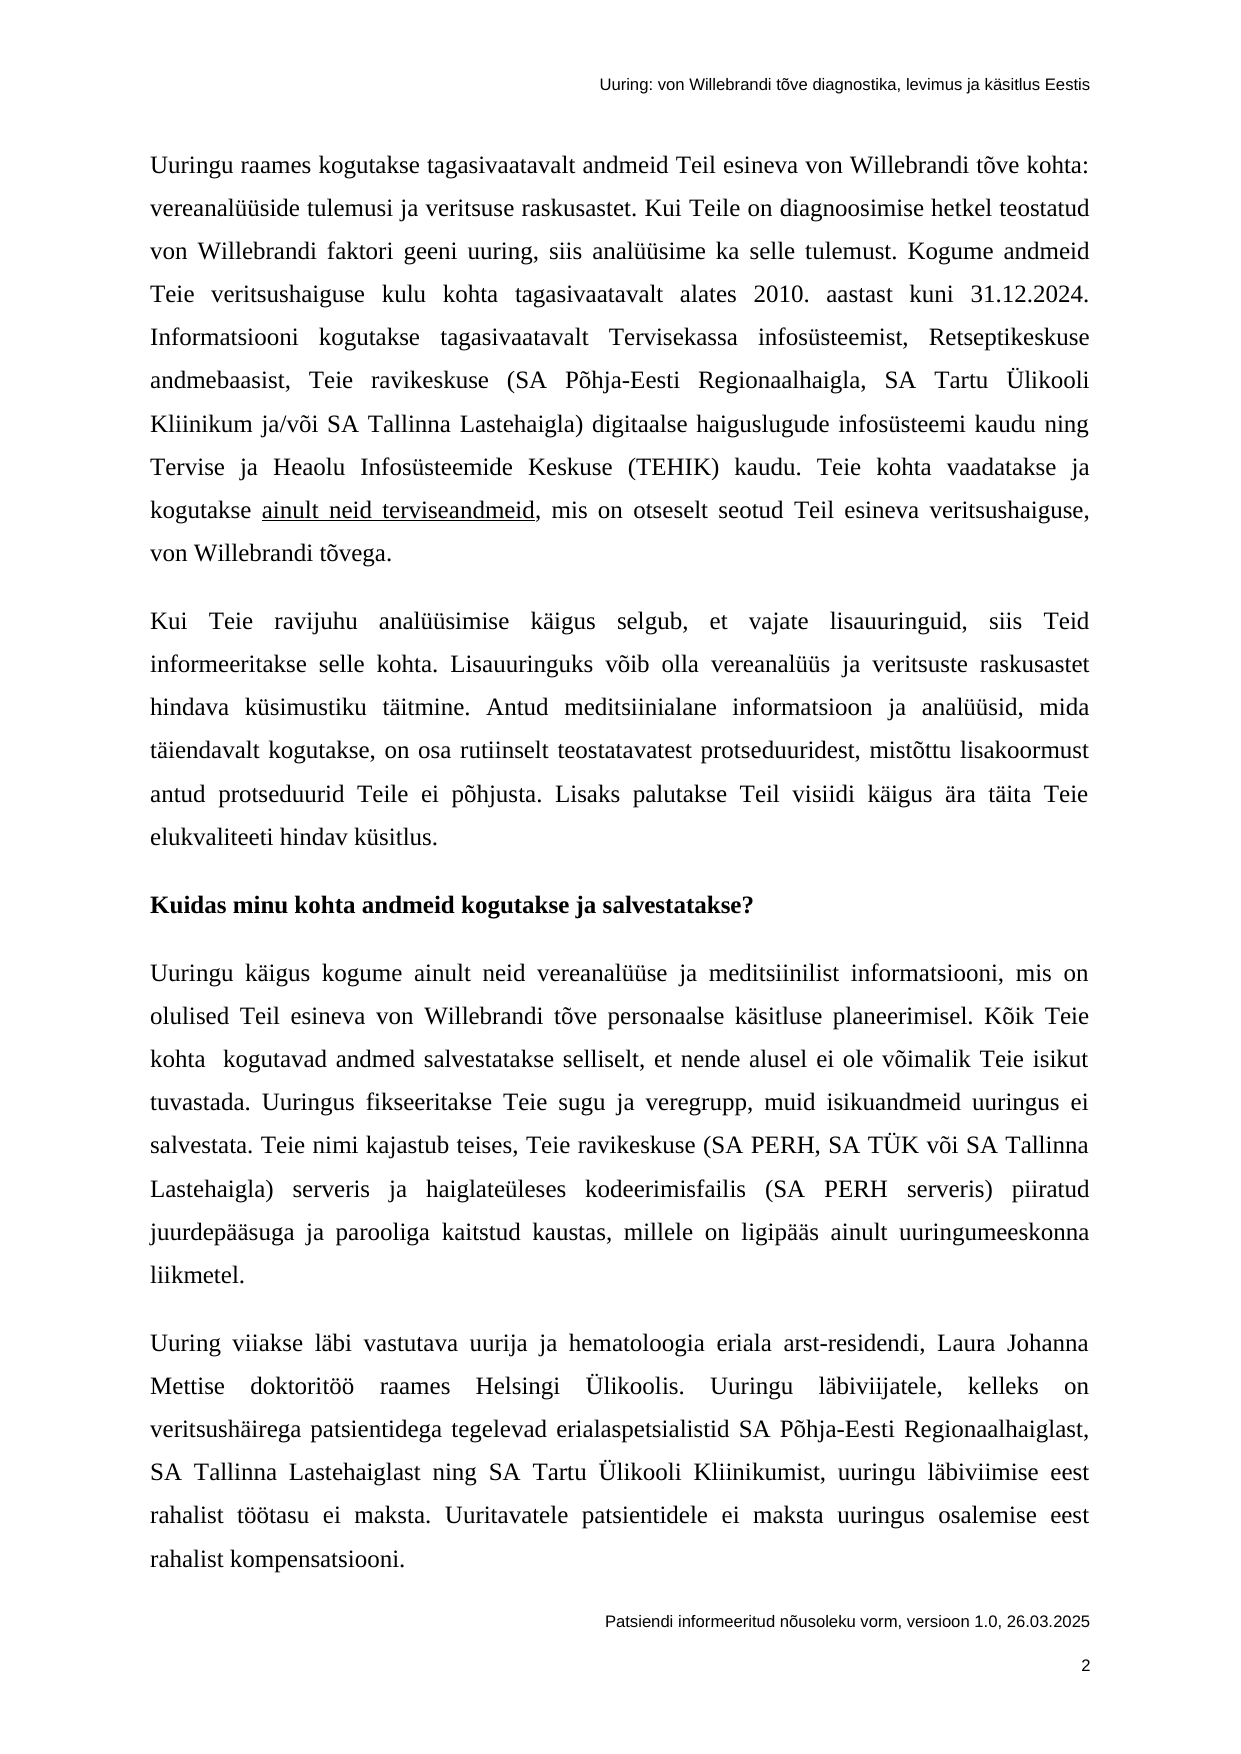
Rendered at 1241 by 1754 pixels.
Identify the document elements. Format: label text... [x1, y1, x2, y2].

text Uuringu käigus kogume ainult neid vereanalüüse ja meditsiinilist informatsiooni, mis on olulised Teil esineva von Willebrandi tõve personaalse käsitluse planeerimisel. Kõik Teie kohta kogutavad andmed salvestatakse selliselt, et nende alusel ei ole võimalik Teie isikut tuvastada. Uuringus fikseeritakse Teie sugu ja veregrupp, muid isikuandmeid uuringus ei salvestata. Teie nimi kajastub teises, Teie ravikeskuse (SA PERH, SA TÜK või SA Tallinna Lastehaigla) serveris ja haiglateüleses kodeerimisfailis (SA PERH serveris) piiratud juurdepääsuga ja parooliga kaitstud kaustas, millele on ligipääs ainult uuringumeeskonna liikmetel. [150, 958, 1090, 1289]
text Kuidas minu kohta andmeid kogutakse ja salvestatakse? [150, 890, 1090, 919]
text Uuringu raames kogutakse tagasivaatavalt andmeid Teil esineva von Willebrandi tõve kohta: vereanalüüside tulemusi ja veritsuse raskusastet. Kui Teile on diagnoosimise hetkel teostatud von Willebrandi faktori geeni uuring, siis analüüsime ka selle tulemust. Kogume andmeid Teie veritsushaiguse kulu kohta tagasivaatavalt alates 2010. aastast kuni 31.12.2024. Informatsiooni kogutakse tagasivaatavalt Tervisekassa infosüsteemist, Retseptikeskuse andmebaasist, Teie ravikeskuse (SA Põhja-Eesti Regionaalhaigla, SA Tartu Ülikooli Kliinikum ja/või SA Tallinna Lastehaigla) digitaalse haiguslugude infosüsteemi kaudu ning Tervise ja Heaolu Infosüsteemide Keskuse (TEHIK) kaudu. Teie kohta vaadatakse ja kogutakse ainult neid terviseandmeid, mis on otseselt seotud Teil esineva veritsushaiguse, von Willebrandi tõvega. [150, 150, 1090, 567]
text Kui Teie ravijuhu analüüsimise käigus selgub, et vajate lisauuringuid, siis Teid informeeritakse selle kohta. Lisauuringuks võib olla vereanalüüs ja veritsuste raskusastet hindava küsimustiku täitmine. Antud meditsiinialane informatsioon ja analüüsid, mida täiendavalt kogutakse, on osa rutiinselt teostatavatest protseduuridest, mistõttu lisakoormust antud protseduurid Teile ei põhjusta. Lisaks palutakse Teil visiidi käigus ära täita Teie elukvaliteeti hindav küsitlus. [150, 606, 1090, 851]
text Uuring viiakse läbi vastutava uurija ja hematoloogia eriala arst-residendi, Laura Johanna Mettise doktoritöö raames Helsingi Ülikoolis. Uuringu läbiviijatele, kelleks on veritsushäirega patsientidega tegelevad erialaspetsialistid SA Põhja-Eesti Regionaalhaiglast, SA Tallinna Lastehaiglast ning SA Tartu Ülikooli Kliinikumist, uuringu läbiviimise eest rahalist töötasu ei maksta. Uuritavatele patsientidele ei maksta uuringus osalemise eest rahalist kompensatsiooni. [150, 1328, 1090, 1572]
